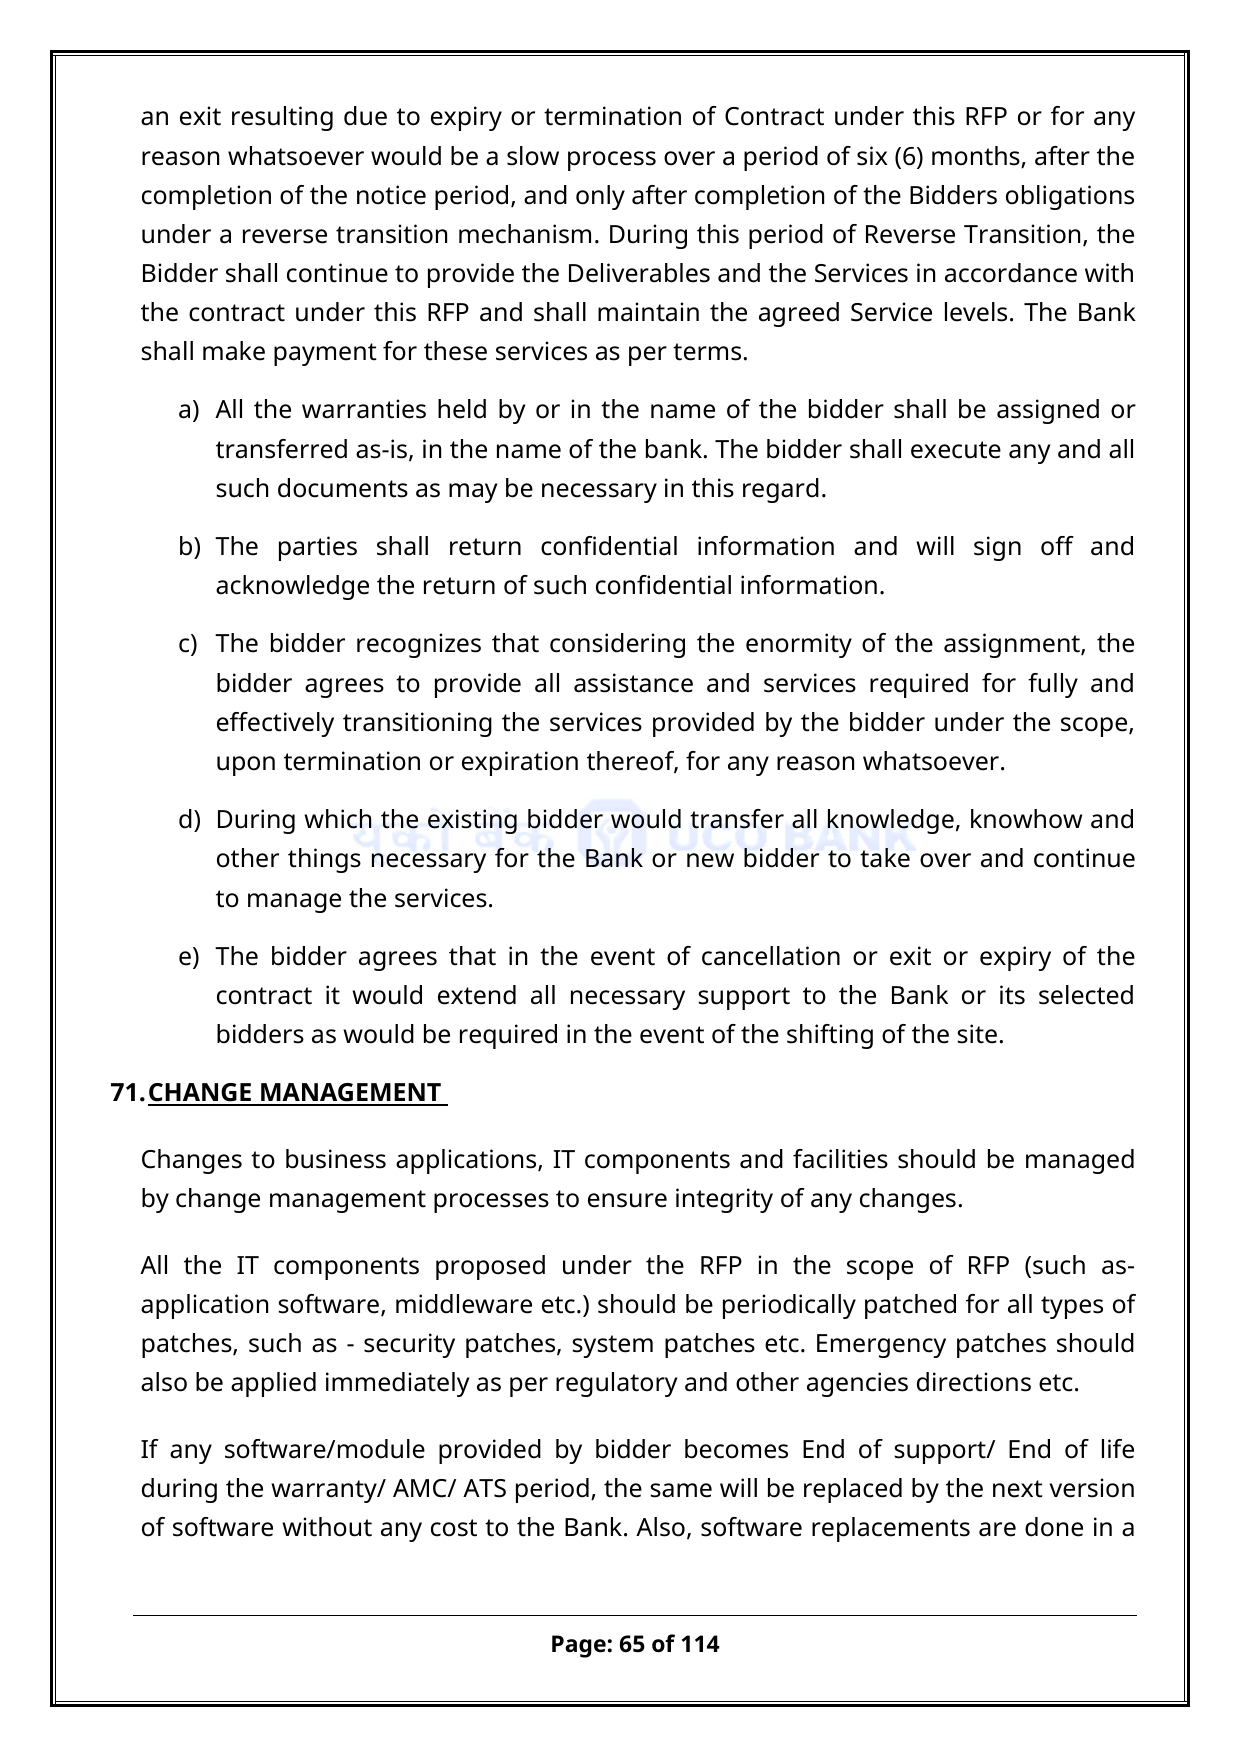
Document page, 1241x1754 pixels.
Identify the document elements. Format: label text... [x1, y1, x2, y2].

text All the IT components proposed under the RFP in the scope of RFP (such as- application software, middleware etc.) should be periodically patched for all types of patches, such as - security patches, system patches etc. Emergency patches should also be applied immediately as per regulatory and other agencies directions etc. [140, 1247, 1137, 1399]
list During which the existing bidder would transfer all knowledge, knowhow and other things necessary for the Bank or new bidder to take over and continue to manage the services. [178, 802, 1137, 914]
list The bidder agrees that in the event of cancellation or exit or expiry of the contract it would extend all necessary support to the Bank or its selected bidders as would be required in the event of the shifting of the site. [178, 938, 1137, 1051]
list The parties shall return confidential information and will sign off and acknowledge the return of such confidential information. [178, 529, 1137, 602]
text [140, 99, 1137, 368]
list The bidder recognizes that considering the enormity of the assignment, the bidder agrees to provide all assistance and services required for fully and effectively transitioning the services provided by the bidder under the scope, upon termination or expiration thereof, for any reason whatsoever. [178, 626, 1137, 778]
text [140, 1432, 1137, 1544]
subtitle CHANGE MANAGEMENT [110, 1075, 1137, 1109]
list All the warranties held by or in the name of the bidder shall be assigned or transferred as-is, in the name of the bank. The bidder shall execute any and all such documents as may be necessary in this regard. [178, 392, 1137, 504]
text Changes to business applications, IT components and facilities should be managed by change management processes to ensure integrity of any changes. [140, 1142, 1137, 1215]
